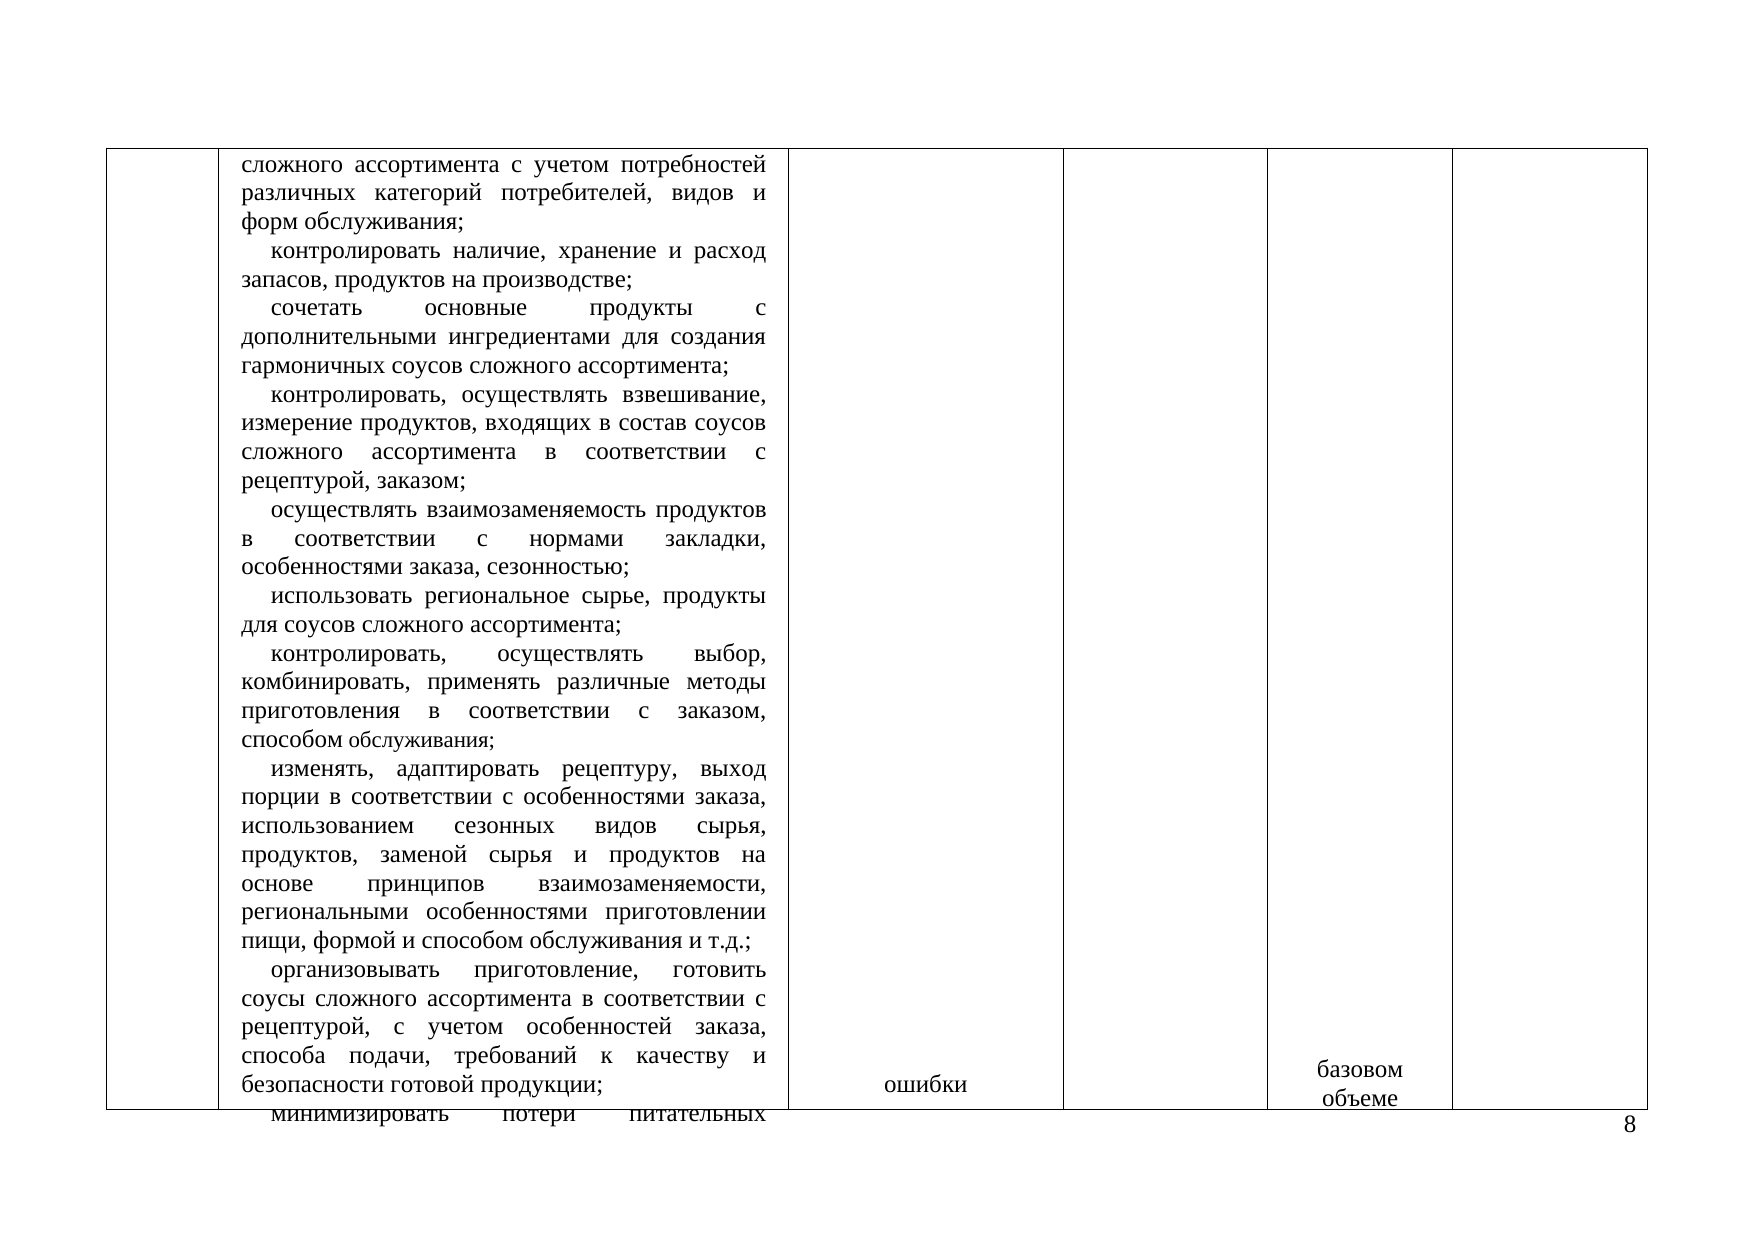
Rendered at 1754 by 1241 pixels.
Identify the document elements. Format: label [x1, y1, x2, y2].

table_cell [1064, 149, 1267, 1109]
table_cell [1453, 149, 1647, 1109]
table_cell [1268, 149, 1452, 1109]
table_cell [219, 149, 788, 1109]
table_cell [789, 149, 1063, 1109]
